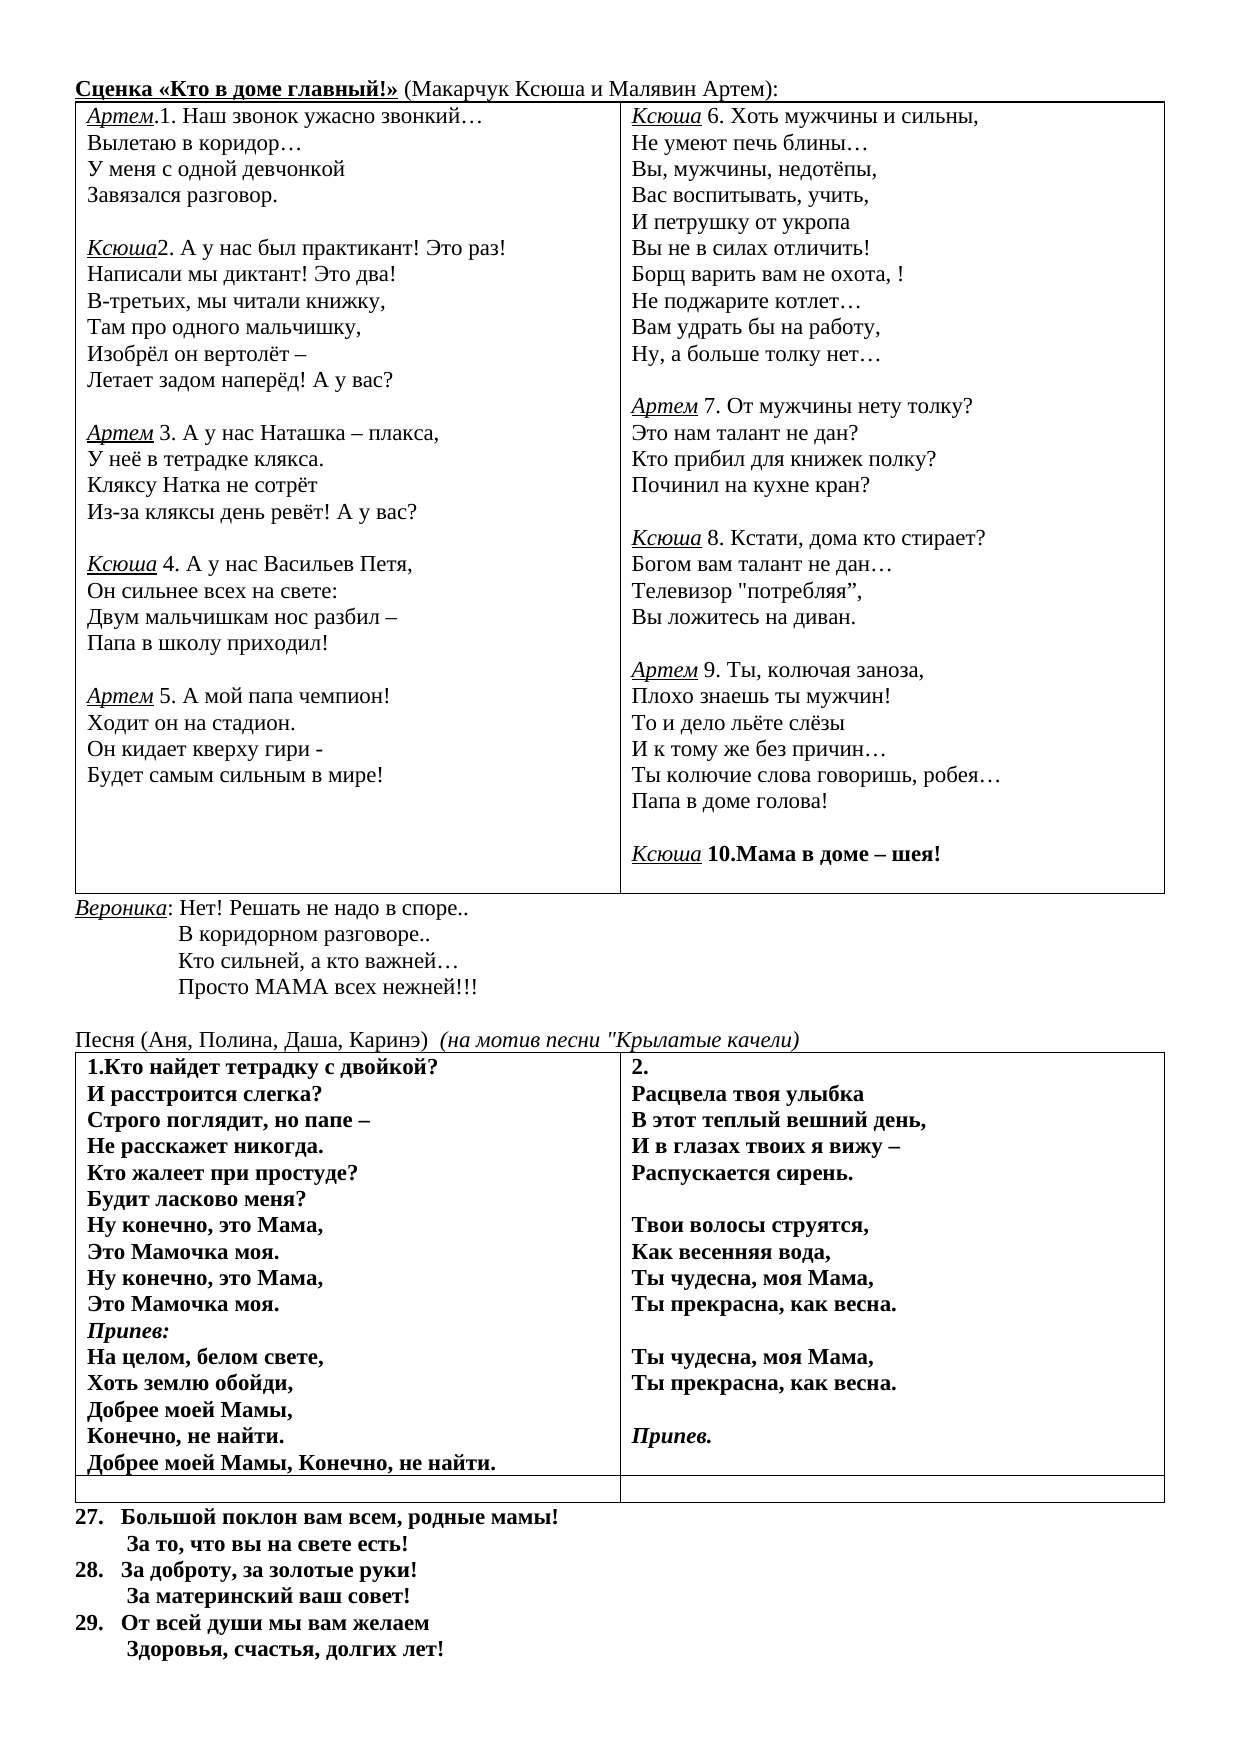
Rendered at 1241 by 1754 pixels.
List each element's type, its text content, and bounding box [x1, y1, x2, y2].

text Вероника: Нет! Решать не надо в споре.. [75, 894, 1165, 920]
text 28. За доброту, за золотые руки! [75, 1556, 1165, 1582]
text Сценка «Кто в доме главный!» (Макарчук Ксюша и Малявин Артем): [75, 75, 1165, 101]
text Просто МАМА всех нежней!!! [75, 973, 1165, 999]
text 29. От всей души мы вам желаем [75, 1609, 1165, 1635]
text Здоровья, счастья, долгих лет! [75, 1635, 1165, 1661]
text За то, что вы на свете есть! [75, 1530, 1165, 1556]
text В коридорном разговоре.. [75, 920, 1165, 947]
table_cell [621, 1476, 631, 1502]
table_header 2. Расцвела твоя улыбка В этот теплый вешний день, И в глазах твоих я вижу – Распускается сирень. Твои волосы струятся, Как весенняя вода, Ты чудесна, моя Мама, Ты прекрасна, как весна. Ты чудесна, моя Мама, Ты прекрасна, как весна. Припев. [621, 1053, 1164, 1475]
table_cell [1153, 1476, 1164, 1502]
text За материнский ваш совет! [75, 1582, 1165, 1609]
text Песня (Аня, Полина, Даша, Каринэ) (на мотив песни "Крылатые качели) [75, 1026, 1165, 1052]
table_header Ксюша 6. Хоть мужчины и сильны, Не умеют печь блины… Вы, мужчины, недотёпы, Вас воспитывать, учить, И петрушку от укропа Вы не в силах отличить! Борщ варить вам не охота, ! Не поджарите котлет… Вам удрать бы на работу, Ну, а больше толку нет… Артем 7. От мужчины нету толку? Это нам талант не дан? Кто прибил для книжек полку? Починил на кухне кран? Ксюша 8. Кстати, дома кто стирает? Богом вам талант не дан… Телевизор "потребляя”, Вы ложитесь на диван. Артем 9. Ты, колючая заноза, Плохо знаешь ты мужчин! То и дело льёте слёзы И к тому же без причин… Ты колючие слова говоришь, робея… Папа в доме голова! Ксюша 10.Мама в доме – шея! [621, 103, 1164, 893]
text 27. Большой поклон вам всем, родные мамы! [75, 1503, 1165, 1530]
text Кто сильней, а кто важней… [75, 947, 1165, 973]
table_cell [76, 1476, 620, 1502]
table_header Артем.1. Наш звонок ужасно звонкий… Вылетаю в коридор… У меня с одной девчонкой Завязался разговор. Ксюша2. А у нас был практикант! Это раз! Написали мы диктант! Это два! В-третьих, мы читали книжку, Там про одного мальчишку, Изобрёл он вертолёт – Летает задом наперёд! А у вас? Артем 3. А у нас Наташка – плакса, У неё в тетрадке клякса. Кляксу Натка не сотрёт Из-за кляксы день ревёт! А у вас? Ксюша 4. А у нас Васильев Петя, Он сильнее всех на свете: Двум мальчишкам нос разбил – Папа в школу приходил! Артем 5. А мой папа чемпион! Ходит он на стадион. Он кидает кверху гири - Будет самым сильным в мире! [76, 103, 620, 893]
table_header 1.Кто найдет тетрадку с двойкой? И расстроится слегка? Строго поглядит, но папе – Не расскажет никогда. Кто жалеет при простуде? Будит ласково меня? Ну конечно, это Мама, Это Мамочка моя. Ну конечно, это Мама, Это Мамочка моя. Припев: На целом, белом свете, Хоть землю обойди, Добрее моей Мамы, Конечно, не найти. Добрее моей Мамы, Конечно, не найти. [76, 1053, 620, 1475]
